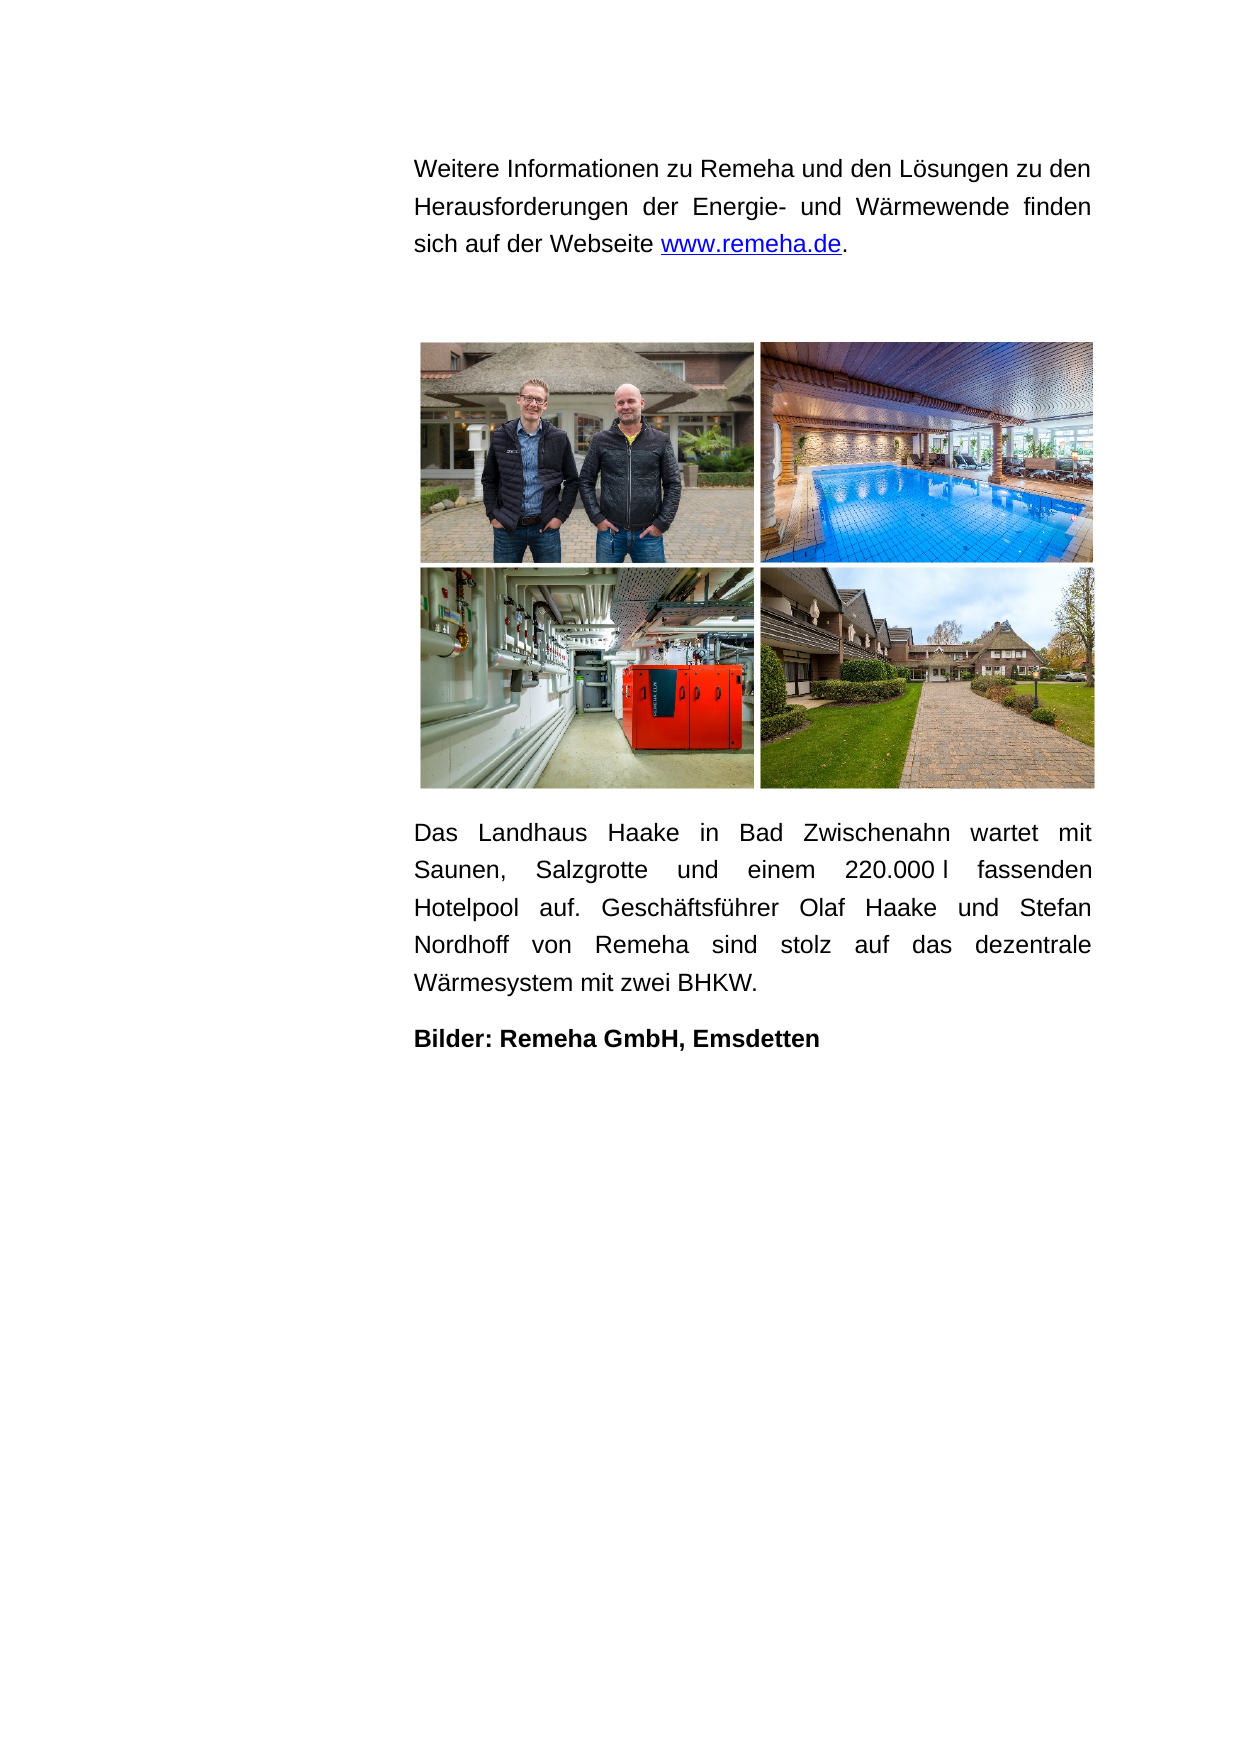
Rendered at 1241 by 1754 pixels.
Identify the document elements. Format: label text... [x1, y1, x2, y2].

picture [413, 335, 1099, 793]
text Das Landhaus Haake in Bad Zwischenahn wartet mit Saunen, Salzgrotte und einem 220.000 l fassenden Hotelpool auf. Geschäftsführer Olaf Haake und Stefan Nordhoff von Remeha sind stolz auf das dezentrale Wärmesystem mit zwei BHKW. [413, 811, 1093, 998]
text Weitere Informationen zu Remeha und den Lösungen zu den Herausforderungen der Energie- und Wärmewende finden sich auf der Webseite www.remeha.de. [413, 148, 1093, 260]
text Bilder: Remeha GmbH, Emsdetten [413, 1017, 1093, 1055]
